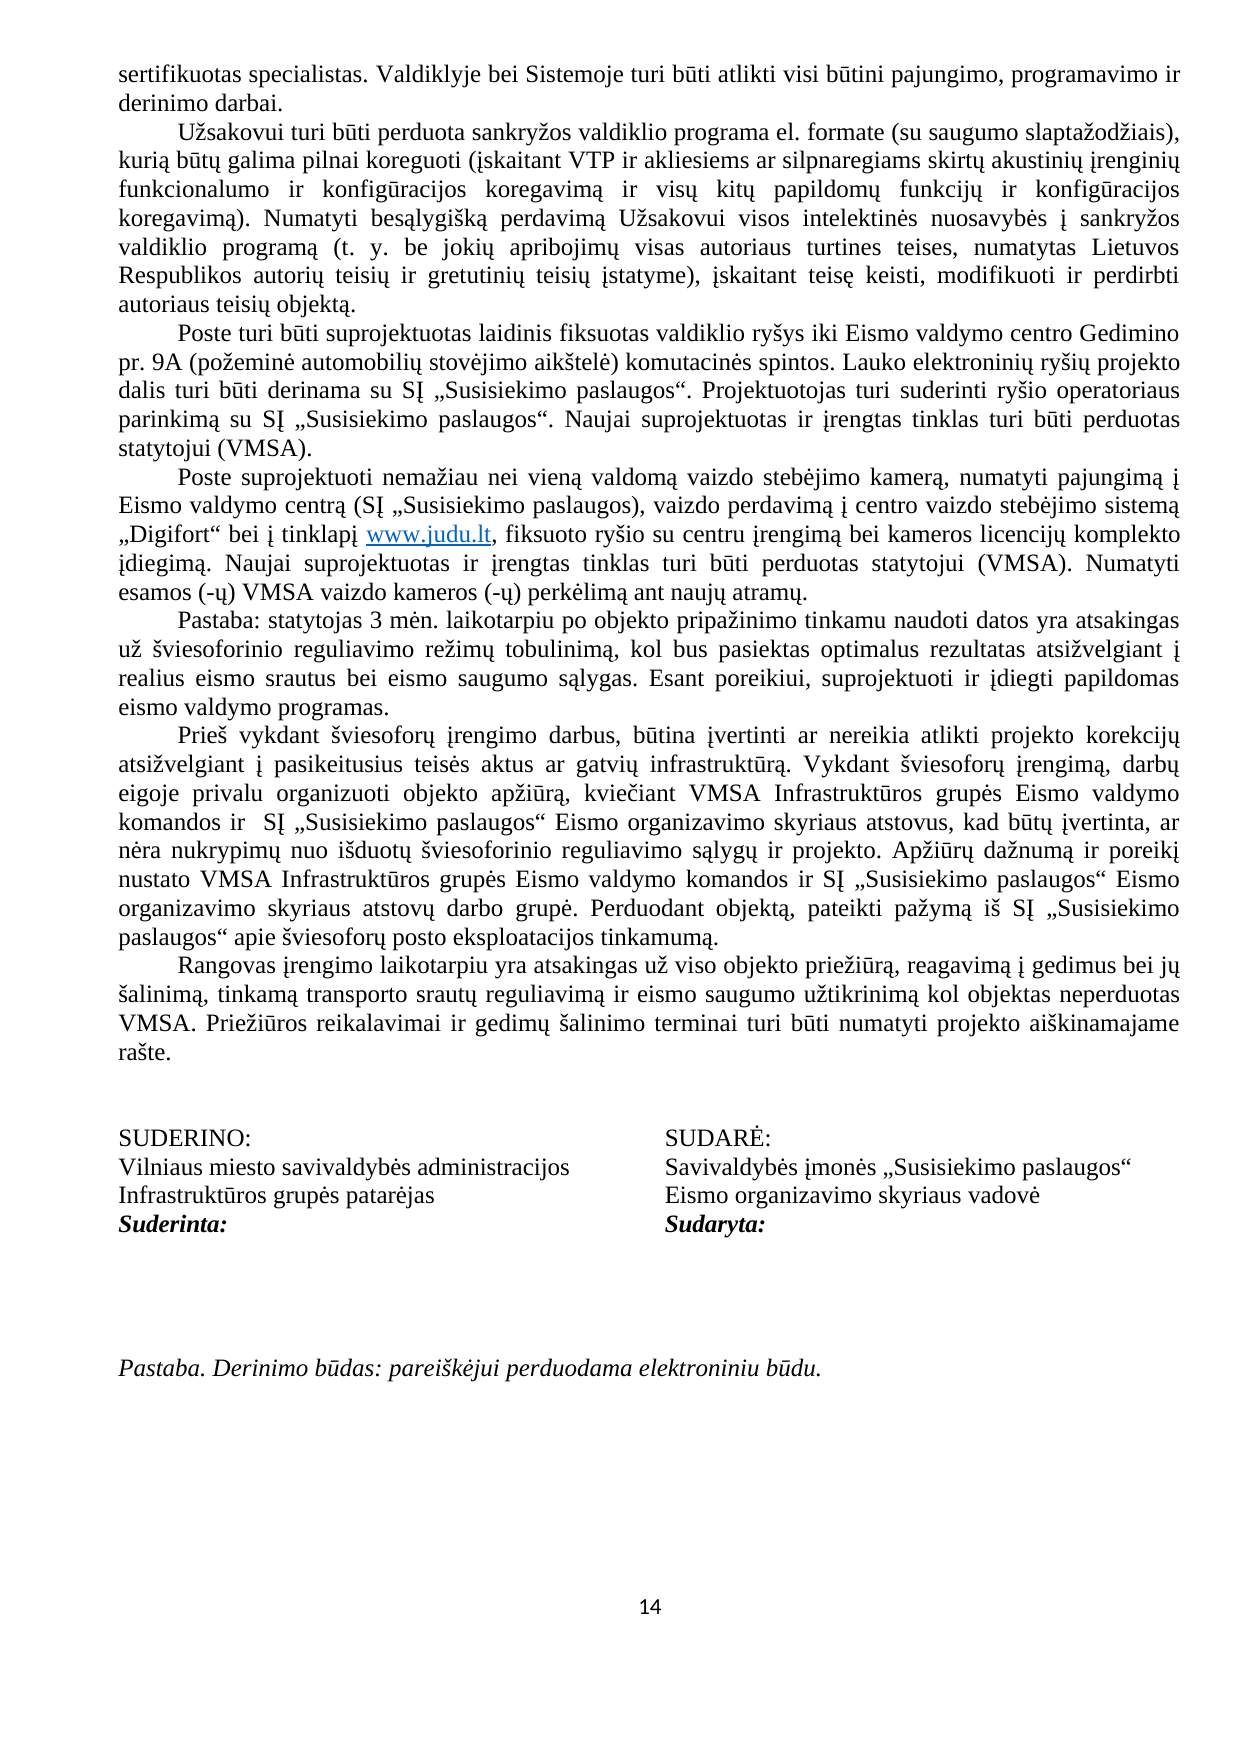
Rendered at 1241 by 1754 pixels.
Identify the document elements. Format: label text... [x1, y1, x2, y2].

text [118, 1353, 1181, 1382]
text Poste turi būti suprojektuotas laidinis fiksuotas valdiklio ryšys iki Eismo valdymo centro Gedimino pr. 9A (požeminė automobilių stovėjimo aikštelė) komutacinės spintos. Lauko elektroninių ryšių projekto dalis turi būti derinama su SĮ „Susisiekimo paslaugos“. Projektuotojas turi suderinti ryšio operatoriaus parinkimą su SĮ „Susisiekimo paslaugos“. Naujai suprojektuotas ir įrengtas tinklas turi būti perduotas statytojui (VMSA). [118, 318, 1181, 462]
text Suderinta: [118, 1209, 635, 1238]
text Užsakovui turi būti perduota sankryžos valdiklio programa el. formate (su saugumo slaptažodžiais), kurią būtų galima pilnai koreguoti (įskaitant VTP ir akliesiems ar silpnaregiams skirtų akustinių įrenginių funkcionalumo ir konfigūracijos koregavimą ir visų kitų papildomų funkcijų ir konfigūracijos koregavimą). Numatyti besąlygišką perdavimą Užsakovui visos intelektinės nuosavybės į sankryžos valdiklio programą (t. y. be jokių apribojimų visas autoriaus turtines teises, numatytas Lietuvos Respublikos autorių teisių ir gretutinių teisių įstatyme), įskaitant teisę keisti, modifikuoti ir perdirbti autoriaus teisių objektą. [118, 117, 1181, 318]
text Poste suprojektuoti nemažiau nei vieną valdomą vaizdo stebėjimo kamerą, numatyti pajungimą į Eismo valdymo centrą (SĮ „Susisiekimo paslaugos), vaizdo perdavimą į centro vaizdo stebėjimo sistemą „Digifort“ bei į tinklapį www.judu.lt, fiksuoto ryšio su centru įrengimą bei kameros licencijų komplekto įdiegimą. Naujai suprojektuotas ir įrengtas tinklas turi būti perduotas statytojui (VMSA). Numatyti esamos (-ų) VMSA vaizdo kameros (-ų) perkėlimą ant naujų atramų. [118, 462, 1181, 605]
text Rangovas įrengimo laikotarpiu yra atsakingas už viso objekto priežiūrą, reagavimą į gedimus bei jų šalinimą, tinkamą transporto srautų reguliavimą ir eismo saugumo užtikrinimą kol objektas neperduotas VMSA. Priežiūros reikalavimai ir gedimų šalinimo terminai turi būti numatyti projekto aiškinamajame rašte. [118, 950, 1181, 1065]
text Sudaryta: [664, 1209, 1181, 1238]
text Prieš vykdant šviesoforų įrengimo darbus, būtina įvertinti ar nereikia atlikti projekto korekcijų atsižvelgiant į pasikeitusius teisės aktus ar gatvių infrastruktūrą. Vykdant šviesoforų įrengimą, darbų eigoje privalu organizuoti objekto apžiūrą, kviečiant VMSA Infrastruktūros grupės Eismo valdymo komandos ir SĮ „Susisiekimo paslaugos“ Eismo organizavimo skyriaus atstovus, kad būtų įvertinta, ar nėra nukrypimų nuo išduotų šviesoforinio reguliavimo sąlygų ir projekto. Apžiūrų dažnumą ir poreikį nustato VMSA Infrastruktūros grupės Eismo valdymo komandos ir SĮ „Susisiekimo paslaugos“ Eismo organizavimo skyriaus atstovų darbo grupė. Perduodant objektą, pateikti pažymą iš SĮ „Susisiekimo paslaugos“ apie šviesoforų posto eksploatacijos tinkamumą. [118, 720, 1181, 950]
text Pastaba: statytojas 3 mėn. laikotarpiu po objekto pripažinimo tinkamu naudoti datos yra atsakingas už šviesoforinio reguliavimo režimų tobulinimą, kol bus pasiektas optimalus rezultatas atsižvelgiant į realius eismo srautus bei eismo saugumo sąlygas. Esant poreikiui, suprojektuoti ir įdiegti papildomas eismo valdymo programas. [118, 605, 1181, 720]
text Infrastruktūros grupės patarėjas [118, 1180, 635, 1209]
text Savivaldybės įmonės „Susisiekimo paslaugos“ [664, 1152, 1181, 1180]
text SUDARĖ: [664, 1123, 1181, 1152]
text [118, 59, 1181, 117]
text Eismo organizavimo skyriaus vadovė [664, 1180, 1181, 1209]
text SUDERINO: [118, 1123, 635, 1152]
text Vilniaus miesto savivaldybės administracijos [118, 1152, 635, 1180]
